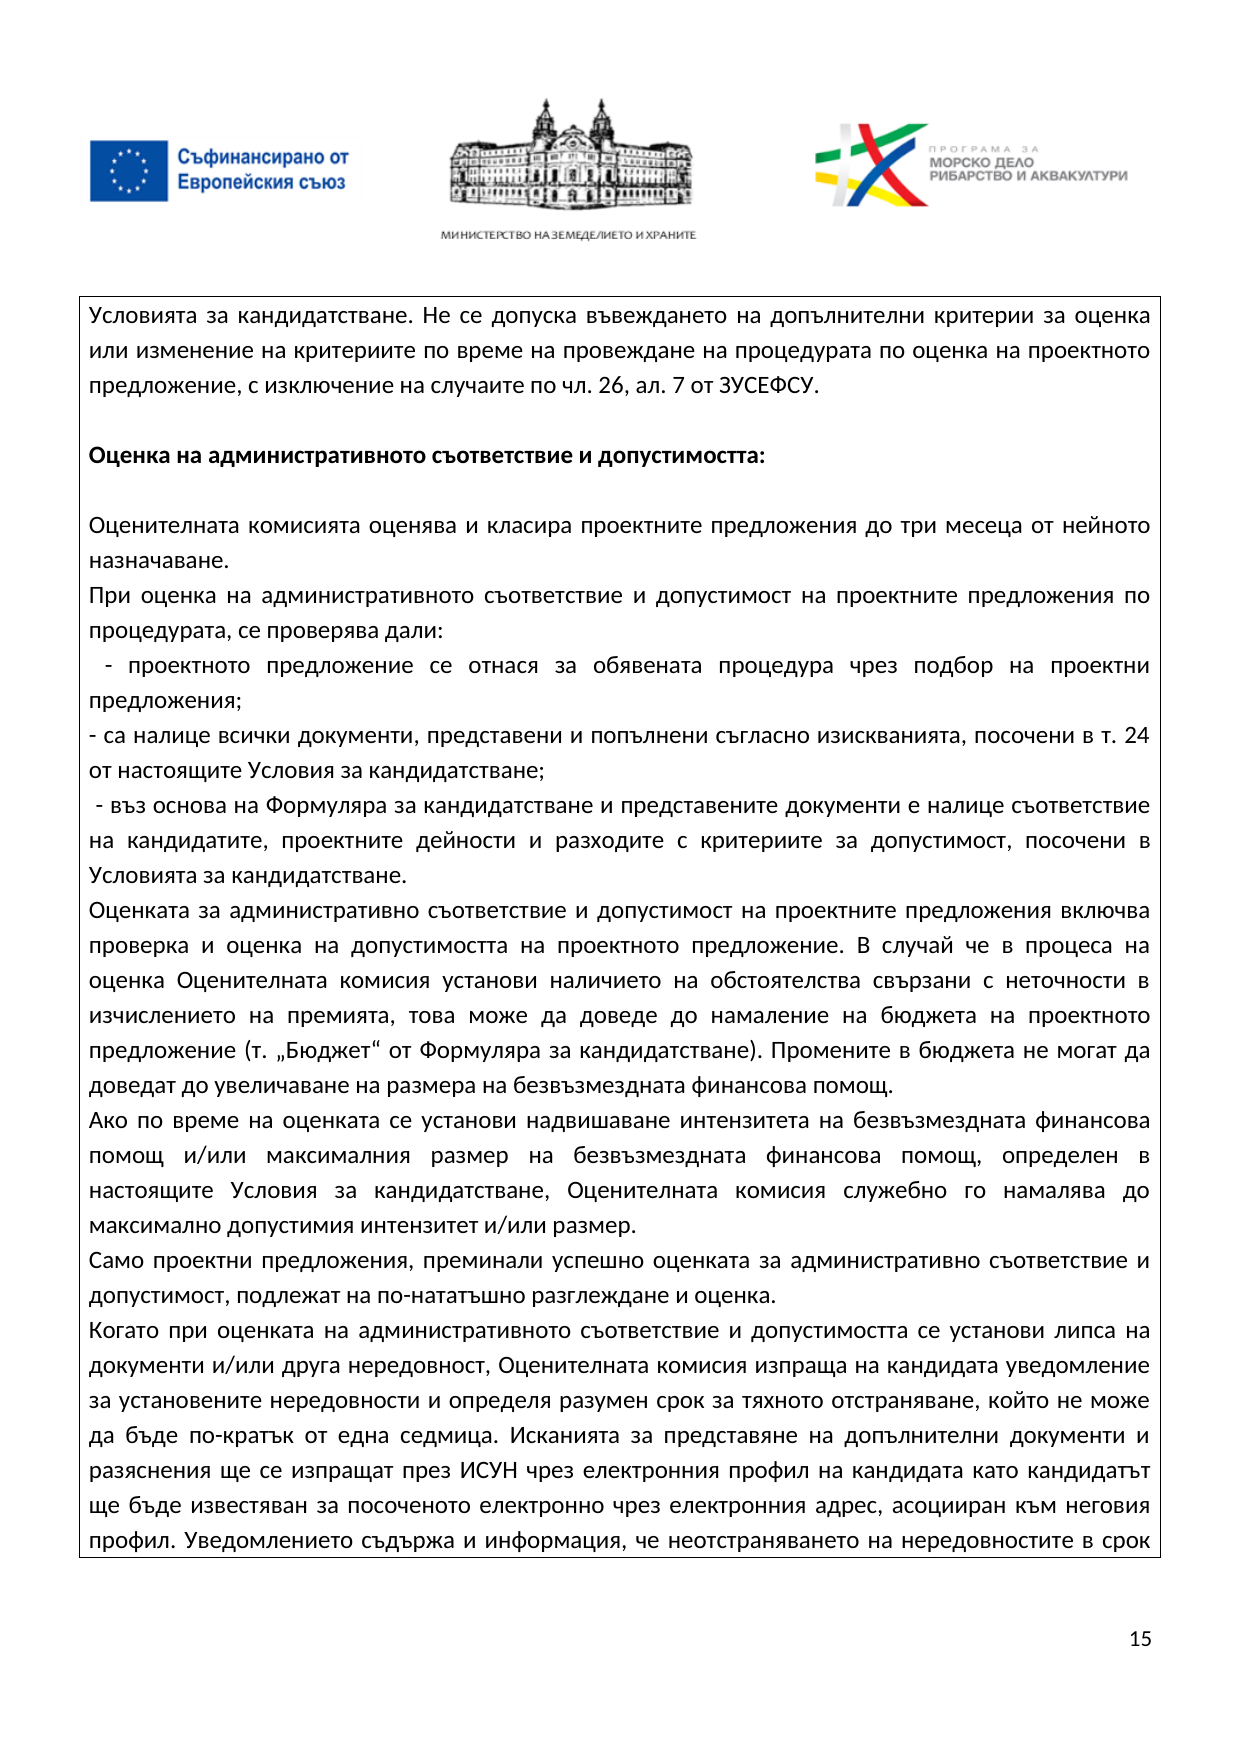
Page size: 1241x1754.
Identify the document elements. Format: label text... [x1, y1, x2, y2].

text Ако по време на оценката се установи надвишаване интензитета на безвъзмездната финансова помощ и/или максималния размер на безвъзмездната финансова помощ, определен в настоящите Условия за кандидатстване, Оценителната комисия служебно го намалява до максимално допустимия интензитет и/или размер. [80, 1101, 1160, 1240]
text При оценка на административното съответствие и допустимост на проектните предложения по процедурата, се проверява дали: [80, 576, 1160, 645]
text Само проектни предложения, преминали успешно оценката за административно съответствие и допустимост, подлежат на по-нататъшно разглеждане и оценка. [80, 1241, 1160, 1310]
text - проектното предложение се отнася за обявената процедура чрез подбор на проектни предложения; [80, 646, 1160, 715]
text Оценка на административното съответствие и допустимостта: [80, 436, 1160, 470]
text Оценителната комисията оценява и класира проектните предложения до три месеца от нейното назначаване. [80, 506, 1160, 575]
text - въз основа на Формуляра за кандидатстване и представените документи е налице съответствие на кандидатите, проектните дейности и разходите с критериите за допустимост, посочени в Условията за кандидатстване. [80, 786, 1160, 890]
text Оценката за административно съответствие и допустимост на проектните предложения включва проверка и оценка на допустимостта на проектното предложение. В случай че в процеса на оценка Оценителната комисия установи наличието на обстоятелства свързани с неточности в изчислението на премията, това може да доведе до намаление на бюджета на проектното предложение (т. „Бюджет“ от Формуляра за кандидатстване). Промените в бюджета не могат да доведат до увеличаване на размера на безвъзмездната финансова помощ. [80, 891, 1160, 1100]
text - са налице всички документи, представени и попълнени съгласно изискванията, посочени в т. 24 от настоящите Условия за кандидатстване; [80, 716, 1160, 785]
picture [59, 73, 1152, 261]
